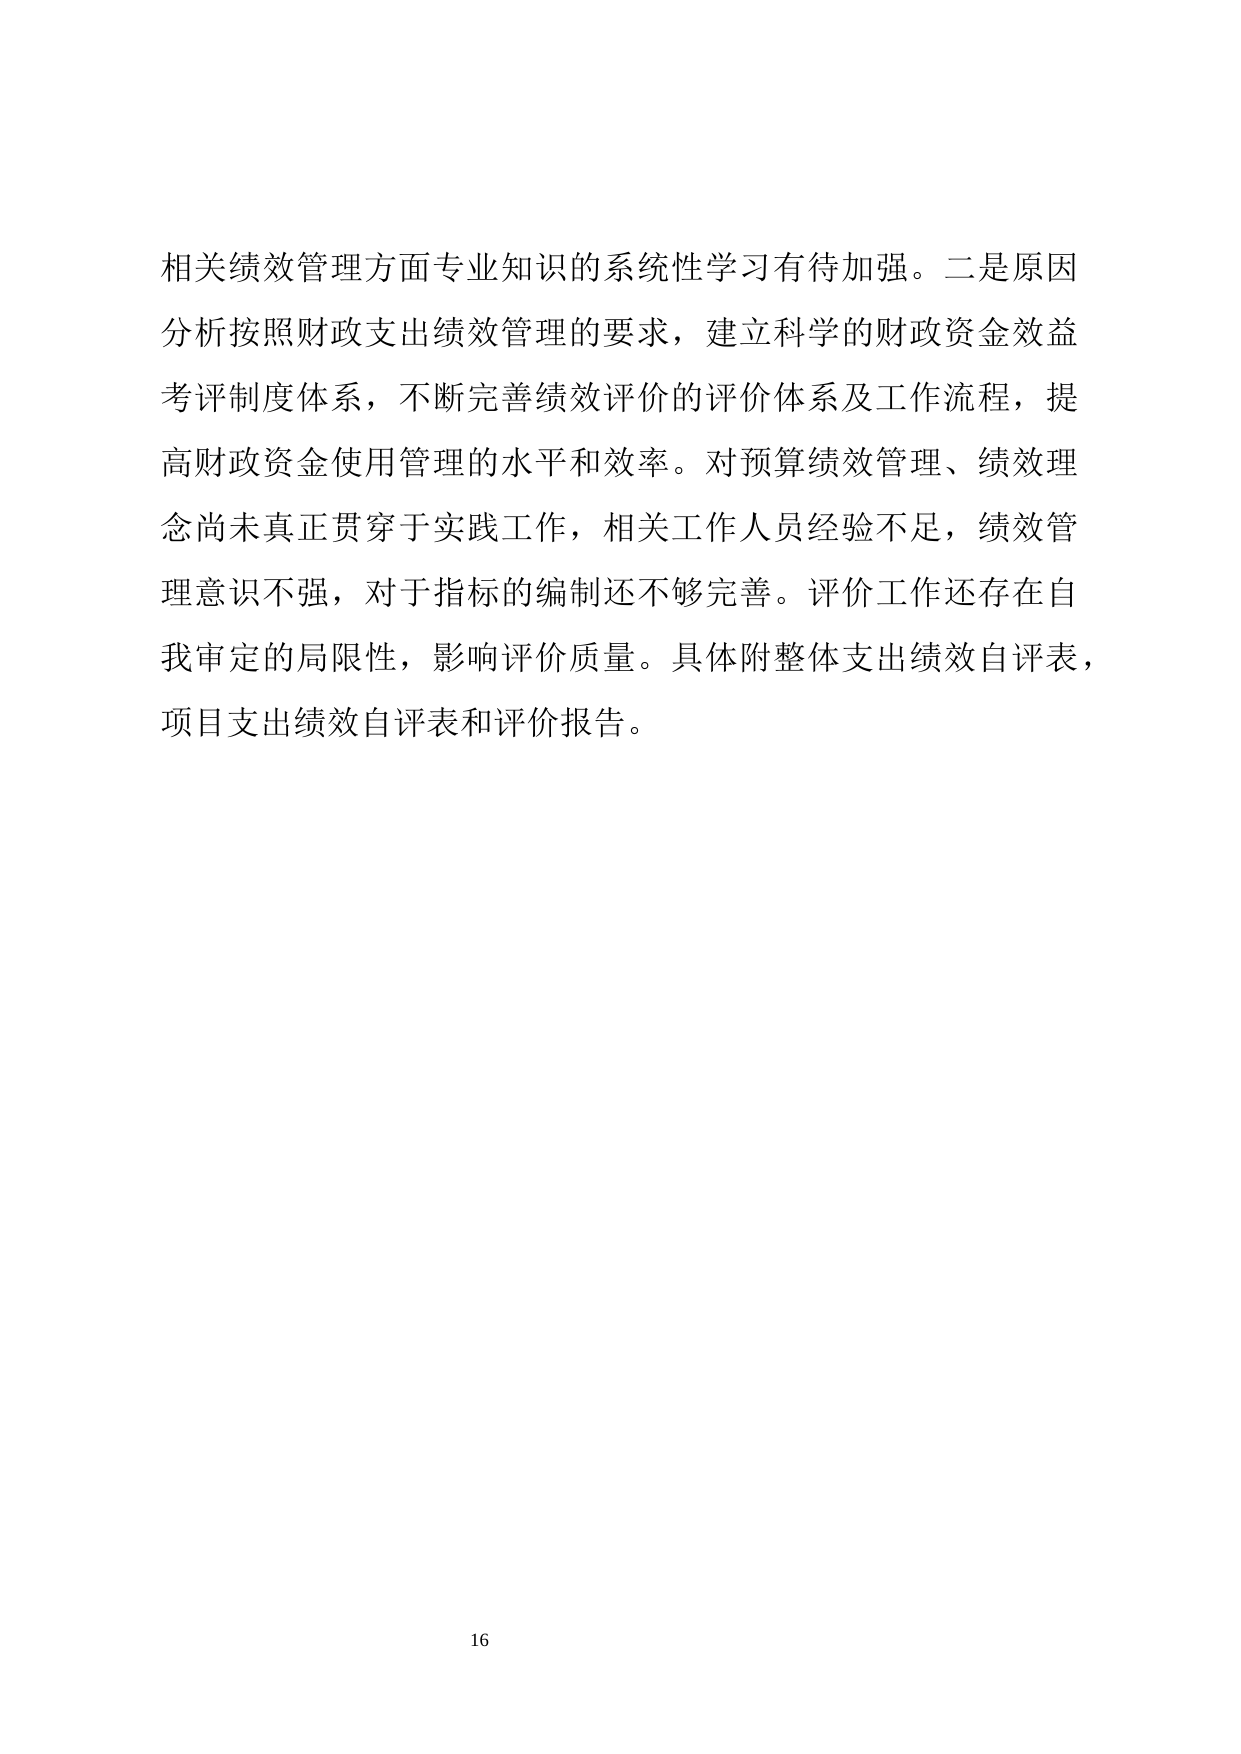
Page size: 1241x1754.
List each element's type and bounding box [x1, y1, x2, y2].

text [159, 233, 1081, 753]
